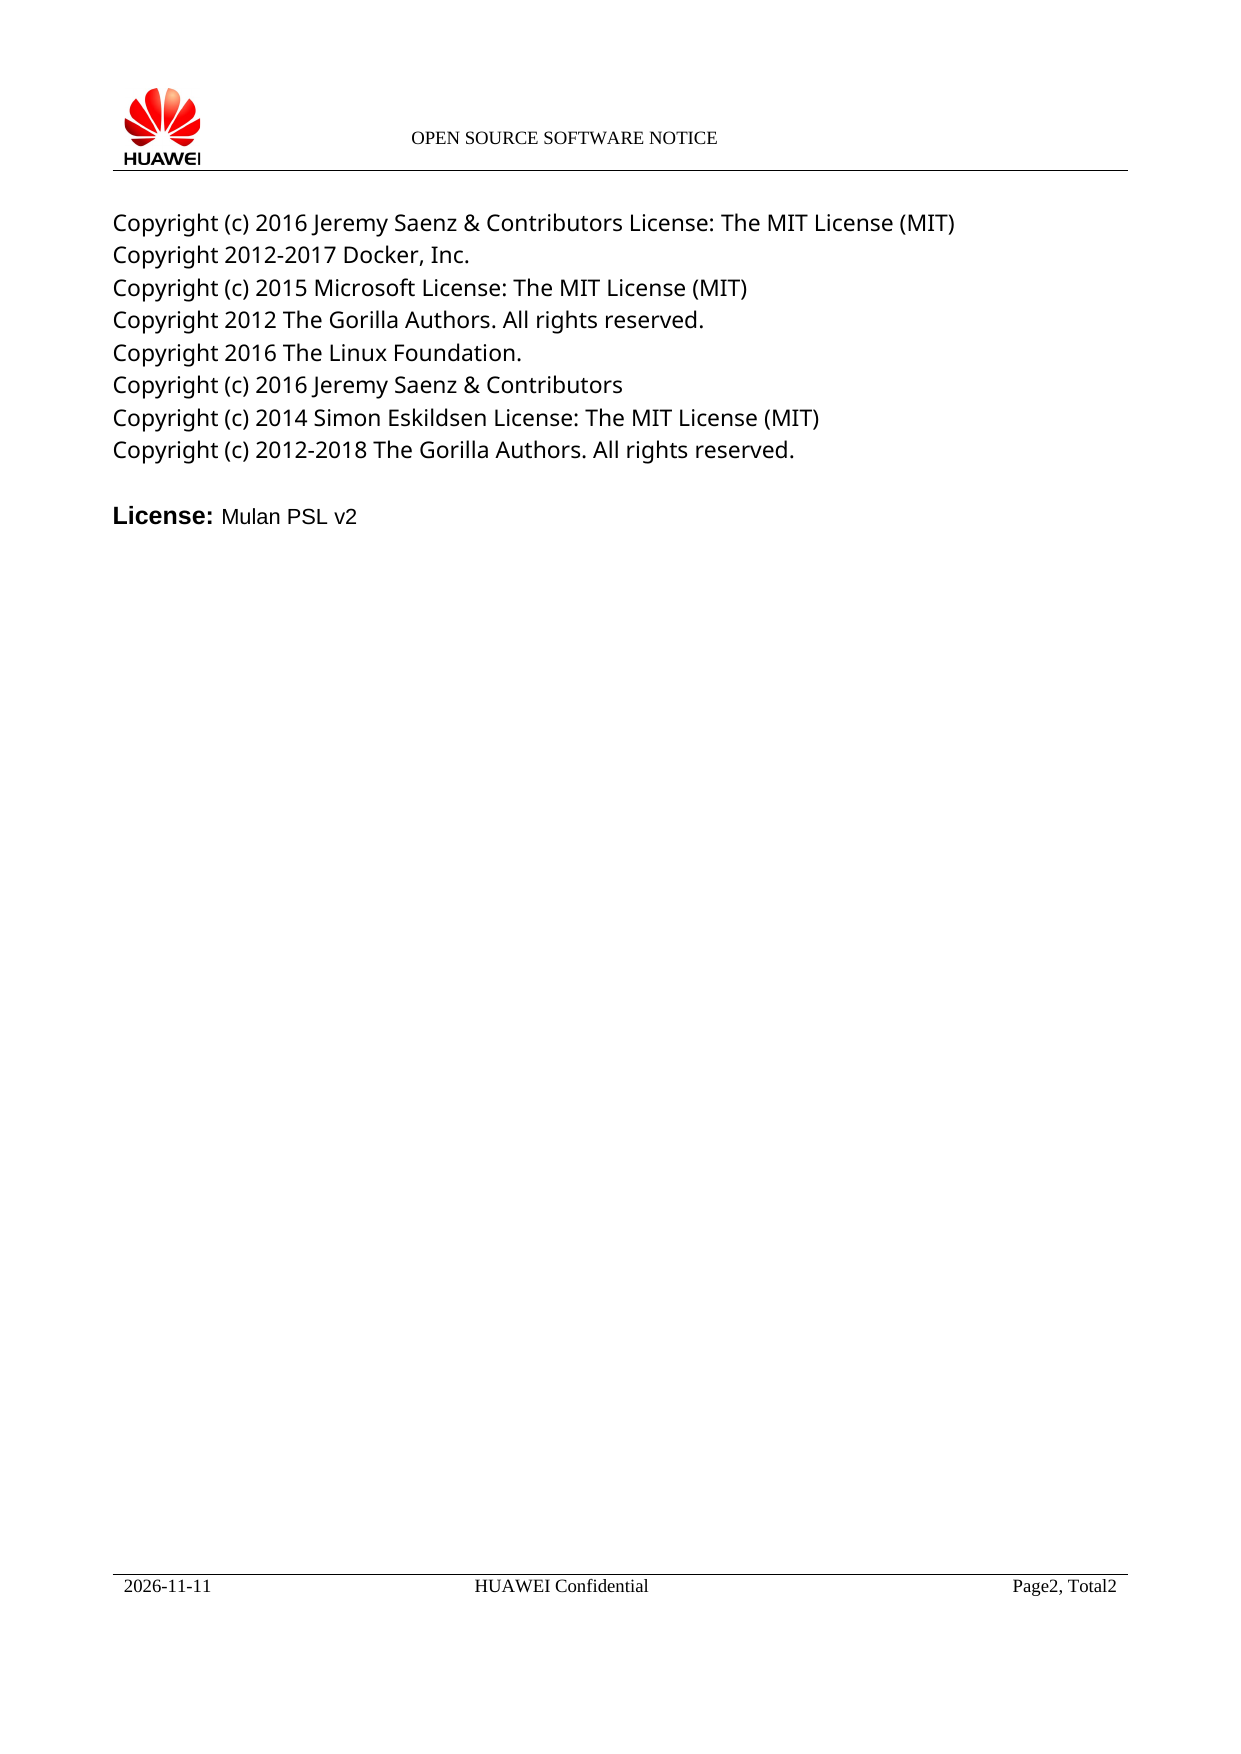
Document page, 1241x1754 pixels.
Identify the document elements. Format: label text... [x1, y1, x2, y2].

picture [124, 88, 201, 165]
text License: Mulan PSL v2 [112, 499, 1128, 531]
